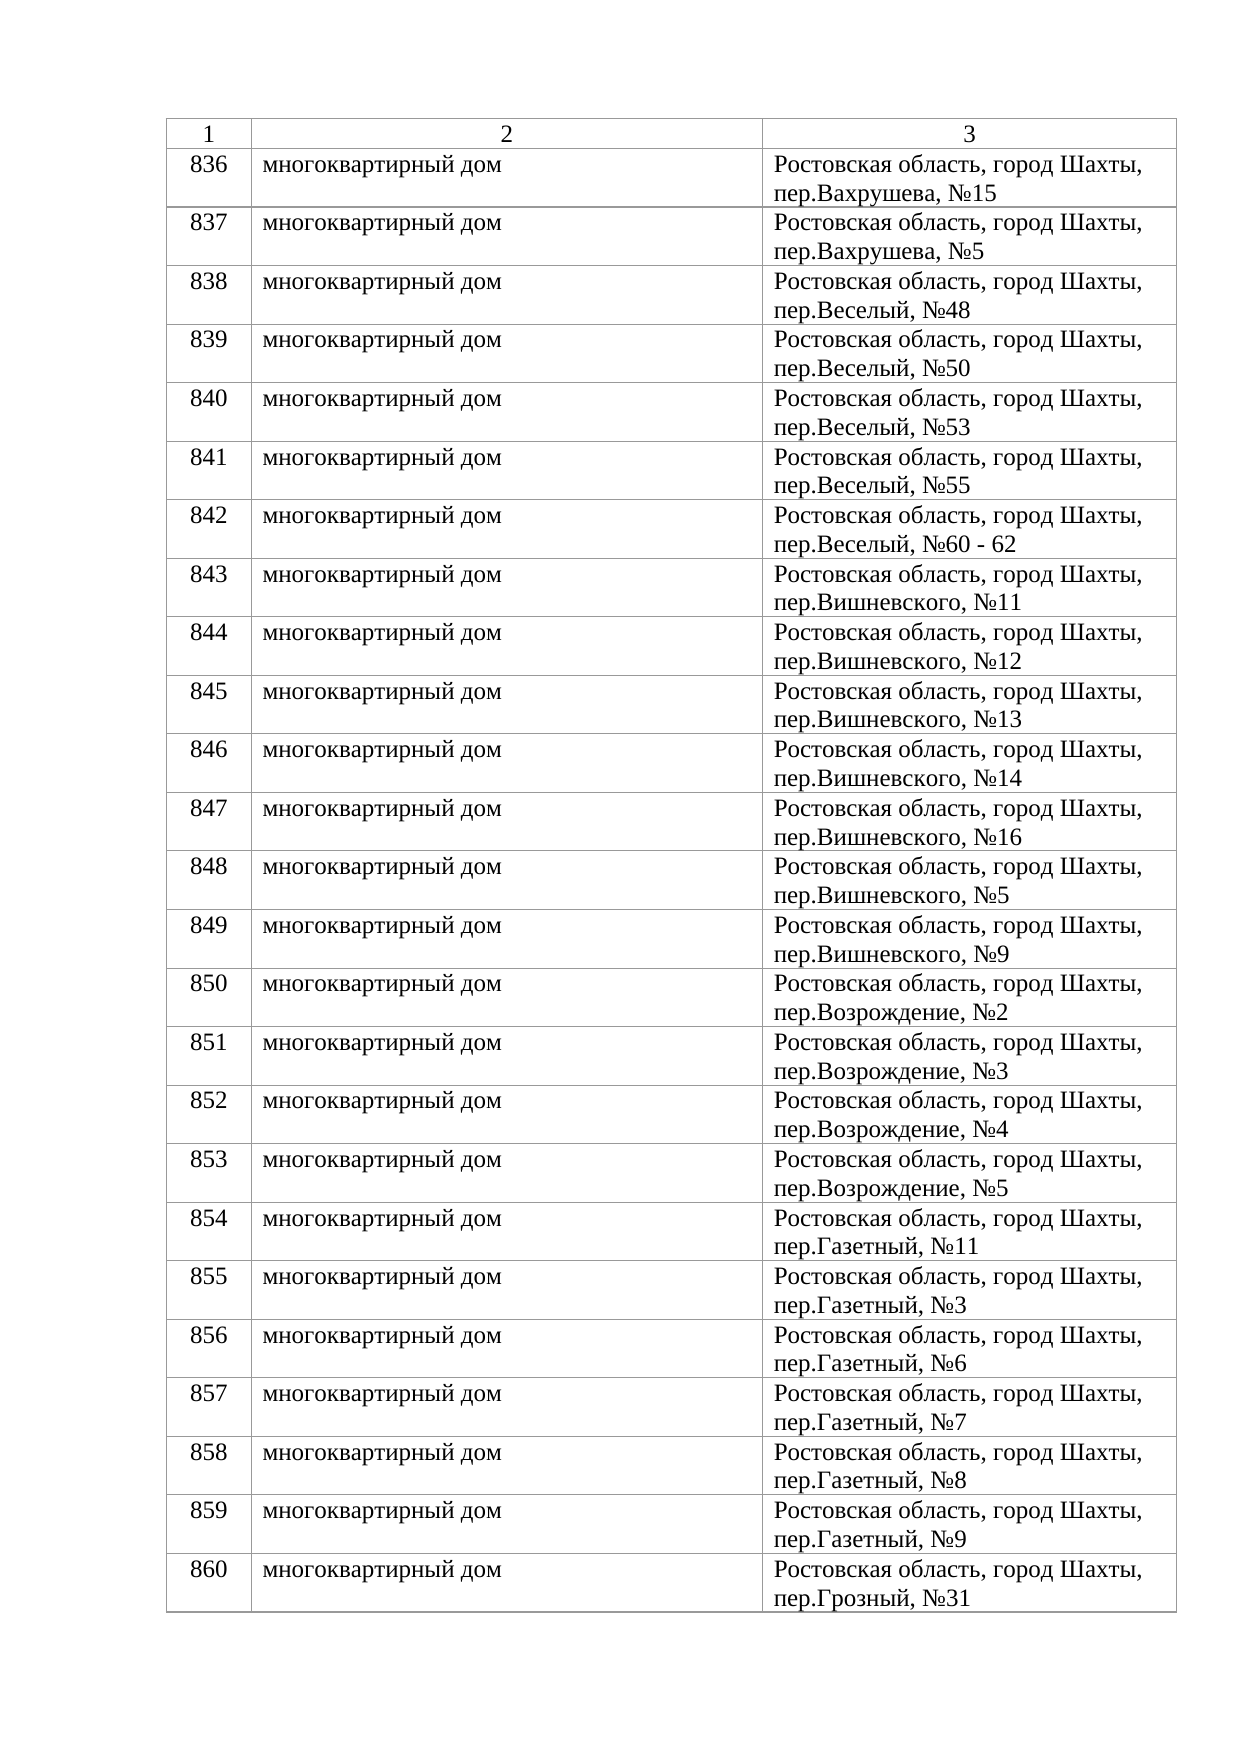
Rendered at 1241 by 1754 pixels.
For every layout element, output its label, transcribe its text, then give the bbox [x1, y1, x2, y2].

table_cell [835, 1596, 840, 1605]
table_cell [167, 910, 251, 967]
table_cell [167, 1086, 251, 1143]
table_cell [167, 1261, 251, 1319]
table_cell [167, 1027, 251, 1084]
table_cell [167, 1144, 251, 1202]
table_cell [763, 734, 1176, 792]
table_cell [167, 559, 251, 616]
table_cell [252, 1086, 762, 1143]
table_header 3 [763, 119, 1176, 148]
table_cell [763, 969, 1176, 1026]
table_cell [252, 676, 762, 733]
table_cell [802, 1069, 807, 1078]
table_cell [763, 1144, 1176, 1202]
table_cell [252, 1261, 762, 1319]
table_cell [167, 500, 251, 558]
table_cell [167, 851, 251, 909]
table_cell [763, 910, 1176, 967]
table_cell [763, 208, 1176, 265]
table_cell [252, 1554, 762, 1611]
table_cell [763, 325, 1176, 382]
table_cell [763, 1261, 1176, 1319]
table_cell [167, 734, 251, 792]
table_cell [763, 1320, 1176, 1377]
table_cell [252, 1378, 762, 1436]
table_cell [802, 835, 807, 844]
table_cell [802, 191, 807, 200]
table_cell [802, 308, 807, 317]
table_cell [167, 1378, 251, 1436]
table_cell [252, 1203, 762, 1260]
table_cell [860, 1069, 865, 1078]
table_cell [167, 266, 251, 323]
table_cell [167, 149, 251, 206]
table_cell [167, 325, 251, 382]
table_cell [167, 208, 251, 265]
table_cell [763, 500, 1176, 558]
table_header 1 [167, 119, 251, 148]
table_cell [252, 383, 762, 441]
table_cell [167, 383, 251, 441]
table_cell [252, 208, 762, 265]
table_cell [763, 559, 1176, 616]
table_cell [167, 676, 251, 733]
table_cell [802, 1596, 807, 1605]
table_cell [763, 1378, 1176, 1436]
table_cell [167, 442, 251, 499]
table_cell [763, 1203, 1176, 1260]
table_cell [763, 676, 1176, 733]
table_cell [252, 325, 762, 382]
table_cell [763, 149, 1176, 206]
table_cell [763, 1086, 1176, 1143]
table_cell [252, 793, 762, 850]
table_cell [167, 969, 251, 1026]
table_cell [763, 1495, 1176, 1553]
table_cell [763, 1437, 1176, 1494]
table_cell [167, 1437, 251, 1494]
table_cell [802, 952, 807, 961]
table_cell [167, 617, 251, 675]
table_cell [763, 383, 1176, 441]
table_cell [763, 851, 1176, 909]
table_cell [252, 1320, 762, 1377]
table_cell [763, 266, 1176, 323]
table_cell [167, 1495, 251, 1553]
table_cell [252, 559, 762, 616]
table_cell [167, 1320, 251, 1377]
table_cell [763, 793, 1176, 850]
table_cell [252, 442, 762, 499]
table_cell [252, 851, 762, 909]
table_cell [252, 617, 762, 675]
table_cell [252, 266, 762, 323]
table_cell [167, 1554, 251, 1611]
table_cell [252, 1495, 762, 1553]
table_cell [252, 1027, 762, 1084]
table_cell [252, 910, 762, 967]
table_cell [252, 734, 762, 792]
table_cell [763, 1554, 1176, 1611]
table_header 2 [252, 119, 762, 148]
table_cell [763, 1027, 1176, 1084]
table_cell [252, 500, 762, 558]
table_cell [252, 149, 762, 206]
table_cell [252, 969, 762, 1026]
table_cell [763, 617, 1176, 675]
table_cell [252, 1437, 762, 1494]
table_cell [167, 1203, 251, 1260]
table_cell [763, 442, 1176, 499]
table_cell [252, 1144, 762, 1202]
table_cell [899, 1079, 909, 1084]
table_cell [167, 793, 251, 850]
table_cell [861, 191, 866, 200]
